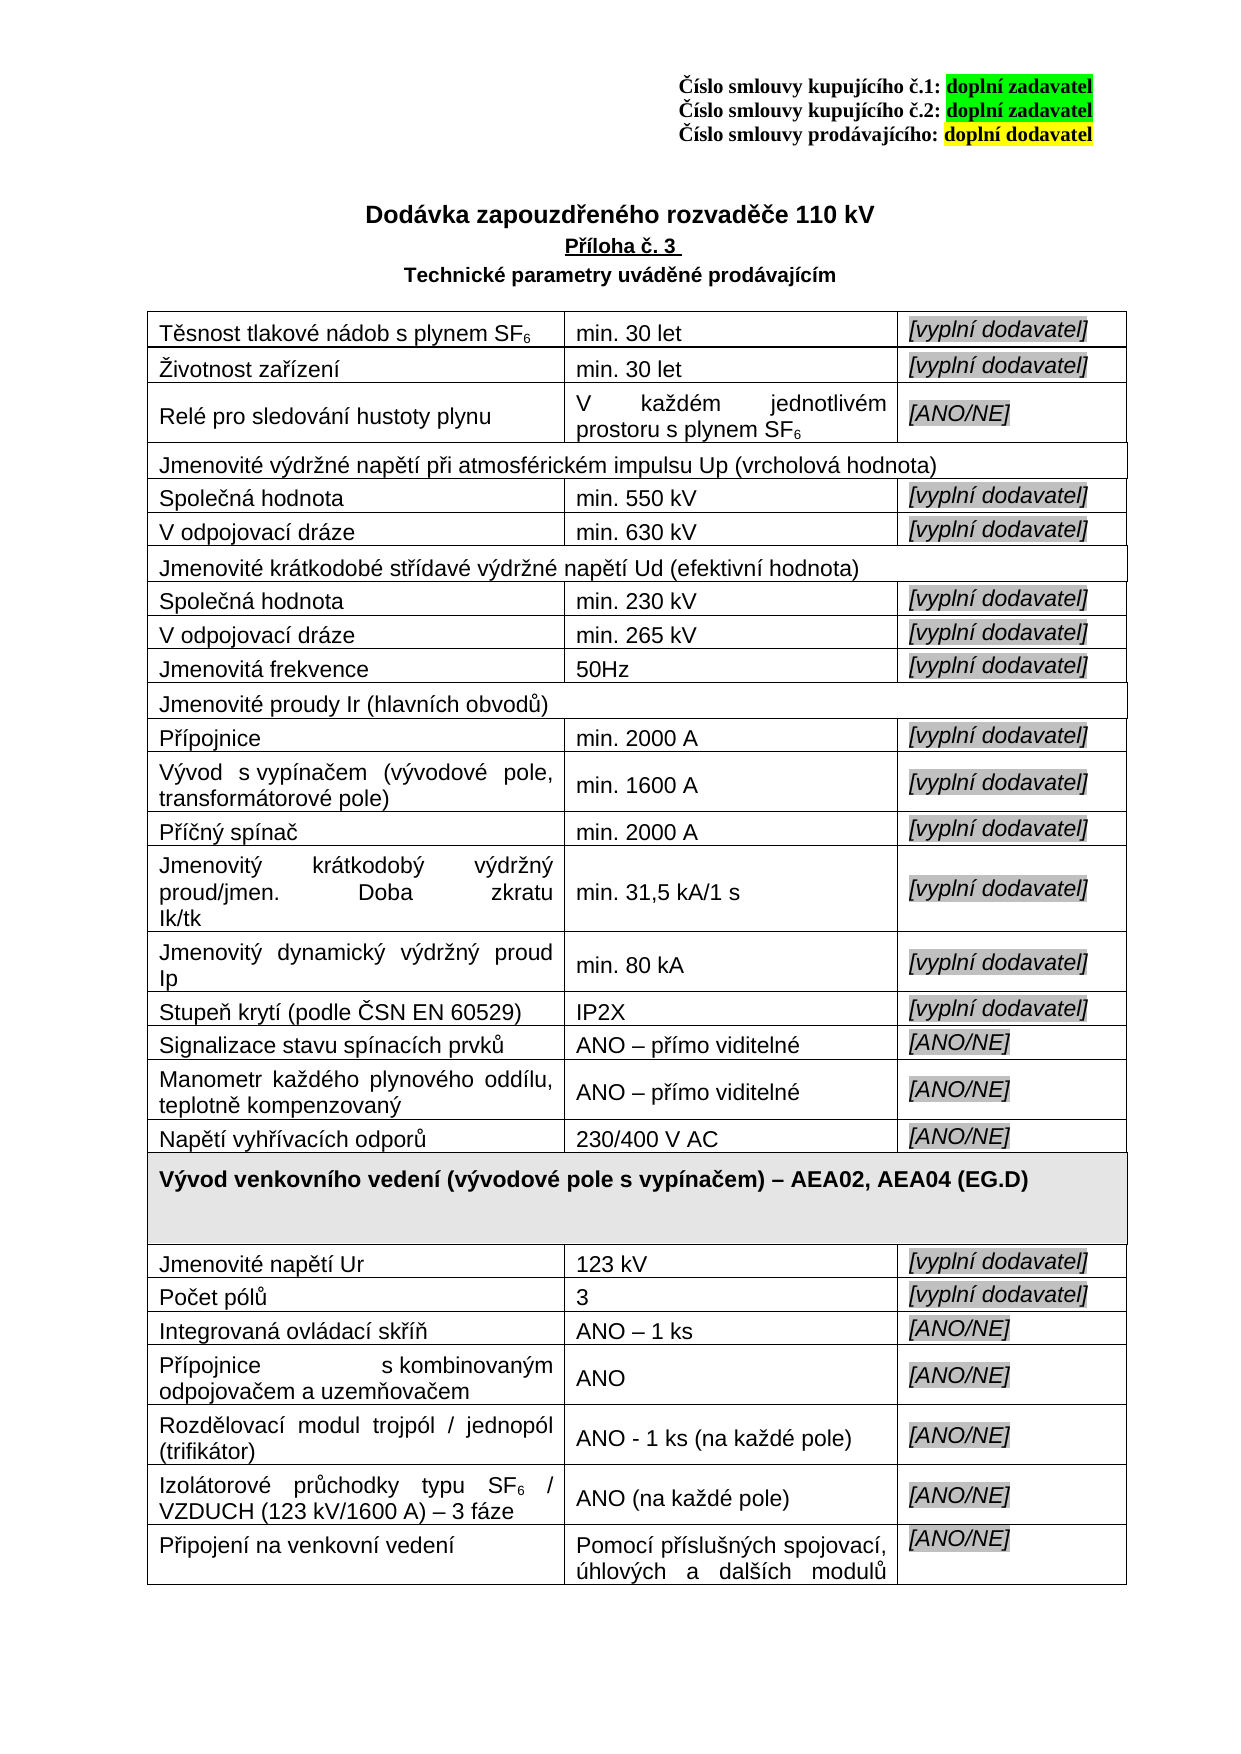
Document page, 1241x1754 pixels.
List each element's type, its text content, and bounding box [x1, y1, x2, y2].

table_cell [vyplní dodavatel] [898, 752, 1126, 811]
table_cell min. 30 let [565, 312, 897, 346]
table_cell [ANO/NE] [898, 383, 1126, 442]
table_cell IP2X [565, 992, 897, 1025]
table_cell [ANO/NE] [898, 1525, 1126, 1584]
table_cell ANO - 1 ks (na každé pole) [565, 1405, 897, 1464]
table_cell min. 31,5 kA/1 s [565, 846, 897, 931]
table_cell Životnost zařízení [148, 348, 564, 382]
table_cell V odpojovací dráze [148, 616, 564, 648]
table_cell min. 550 kV [565, 479, 897, 512]
table_cell min. 1600 A [565, 752, 897, 811]
table_cell Přípojnice [148, 719, 564, 751]
table_cell min. 80 kA [565, 932, 897, 991]
table_cell Jmenovitý dynamický výdržný proud Ip [148, 932, 564, 991]
table_cell Vývod venkovního vedení (vývodové pole s vypínačem) – AEA02, AEA04 (EG.D) [148, 1153, 1127, 1243]
table_cell min. 2000 A [565, 719, 897, 751]
table_cell Manometr každého plynového oddílu, teplotně kompenzovaný [148, 1060, 564, 1118]
table_cell [vyplní dodavatel] [898, 719, 1126, 751]
table_cell Napětí vyhřívacích odporů [148, 1120, 564, 1152]
table_cell [vyplní dodavatel] [898, 1278, 1126, 1311]
table_cell Společná hodnota [148, 582, 564, 614]
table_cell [148, 1525, 564, 1584]
table_cell [ANO/NE] [898, 1405, 1126, 1464]
table_cell [vyplní dodavatel] [898, 649, 1126, 682]
table_cell [vyplní dodavatel] [898, 616, 1126, 648]
table_cell Signalizace stavu spínacích prvků [148, 1026, 564, 1058]
table_cell Jmenovité proudy Ir (hlavních obvodů) [148, 683, 1127, 718]
table_cell Integrovaná ovládací skříň [148, 1312, 564, 1344]
table_cell V odpojovací dráze [148, 513, 564, 545]
table_cell 50Hz [565, 649, 897, 682]
table_cell Izolátorové průchodky typu SF6 / VZDUCH (123 kV/1600 A) – 3 fáze [148, 1465, 564, 1524]
table_cell [ANO/NE] [898, 1026, 1126, 1058]
table_cell min. 30 let [565, 348, 897, 382]
table_cell min. 265 kV [565, 616, 897, 648]
table_cell ANO (na každé pole) [565, 1465, 897, 1524]
table_cell 123 kV [565, 1245, 897, 1277]
table_cell Jmenovitý krátkodobý výdržný proud/jmen. Doba zkratu Ik/tk [148, 846, 564, 931]
table_cell Rozdělovací modul trojpól / jednopól (trifikátor) [148, 1405, 564, 1464]
table_cell ANO – přímo viditelné [565, 1026, 897, 1058]
table_cell [vyplní dodavatel] [898, 992, 1126, 1025]
table_cell Jmenovité výdržné napětí při atmosférickém impulsu Up (vrcholová hodnota) [148, 443, 1127, 478]
table_cell ANO – přímo viditelné [565, 1060, 897, 1118]
table_cell min. 230 kV [565, 582, 897, 614]
table_cell V každém jednotlivém prostoru s plynem SF6 [565, 383, 897, 442]
table_cell Jmenovitá frekvence [148, 649, 564, 682]
table_cell Těsnost tlakové nádob s plynem SF6 [148, 312, 564, 346]
table_cell 230/400 V AC [565, 1120, 897, 1152]
table_cell ANO [565, 1345, 897, 1404]
table_cell Příčný spínač [148, 812, 564, 845]
table_cell [vyplní dodavatel] [898, 582, 1126, 614]
table_cell Vývod s vypínačem (vývodové pole, transformátorové pole) [148, 752, 564, 811]
table_cell [vyplní dodavatel] [898, 932, 1126, 991]
table_cell [vyplní dodavatel] [898, 812, 1126, 845]
table_cell [vyplní dodavatel] [898, 513, 1126, 545]
table_cell Relé pro sledování hustoty plynu [148, 383, 564, 442]
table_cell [565, 1525, 897, 1584]
table_cell Stupeň krytí (podle ČSN EN 60529) [148, 992, 564, 1025]
table_cell Společná hodnota [148, 479, 564, 512]
table_cell [vyplní dodavatel] [898, 1245, 1126, 1277]
table_cell [vyplní dodavatel] [898, 479, 1126, 512]
table_cell [vyplní dodavatel] [898, 348, 1126, 382]
table_cell Počet pólů [148, 1278, 564, 1311]
table_cell min. 2000 A [565, 812, 897, 845]
table_cell [vyplní dodavatel] [898, 846, 1126, 931]
table_cell ANO – 1 ks [565, 1312, 897, 1344]
table_cell Jmenovité krátkodobé střídavé výdržné napětí Ud (efektivní hodnota) [148, 546, 1127, 581]
table_cell [vyplní dodavatel] [898, 312, 1126, 346]
table_cell [ANO/NE] [898, 1465, 1126, 1524]
table_cell [ANO/NE] [898, 1120, 1126, 1152]
table_cell [ANO/NE] [898, 1060, 1126, 1118]
table_cell 3 [565, 1278, 897, 1311]
table_cell [ANO/NE] [898, 1312, 1126, 1344]
table_cell min. 630 kV [565, 513, 897, 545]
table_cell [ANO/NE] [898, 1345, 1126, 1404]
table_cell Přípojnice s kombinovaným odpojovačem a uzemňovačem [148, 1345, 564, 1404]
table_cell Jmenovité napětí Ur [148, 1245, 564, 1277]
